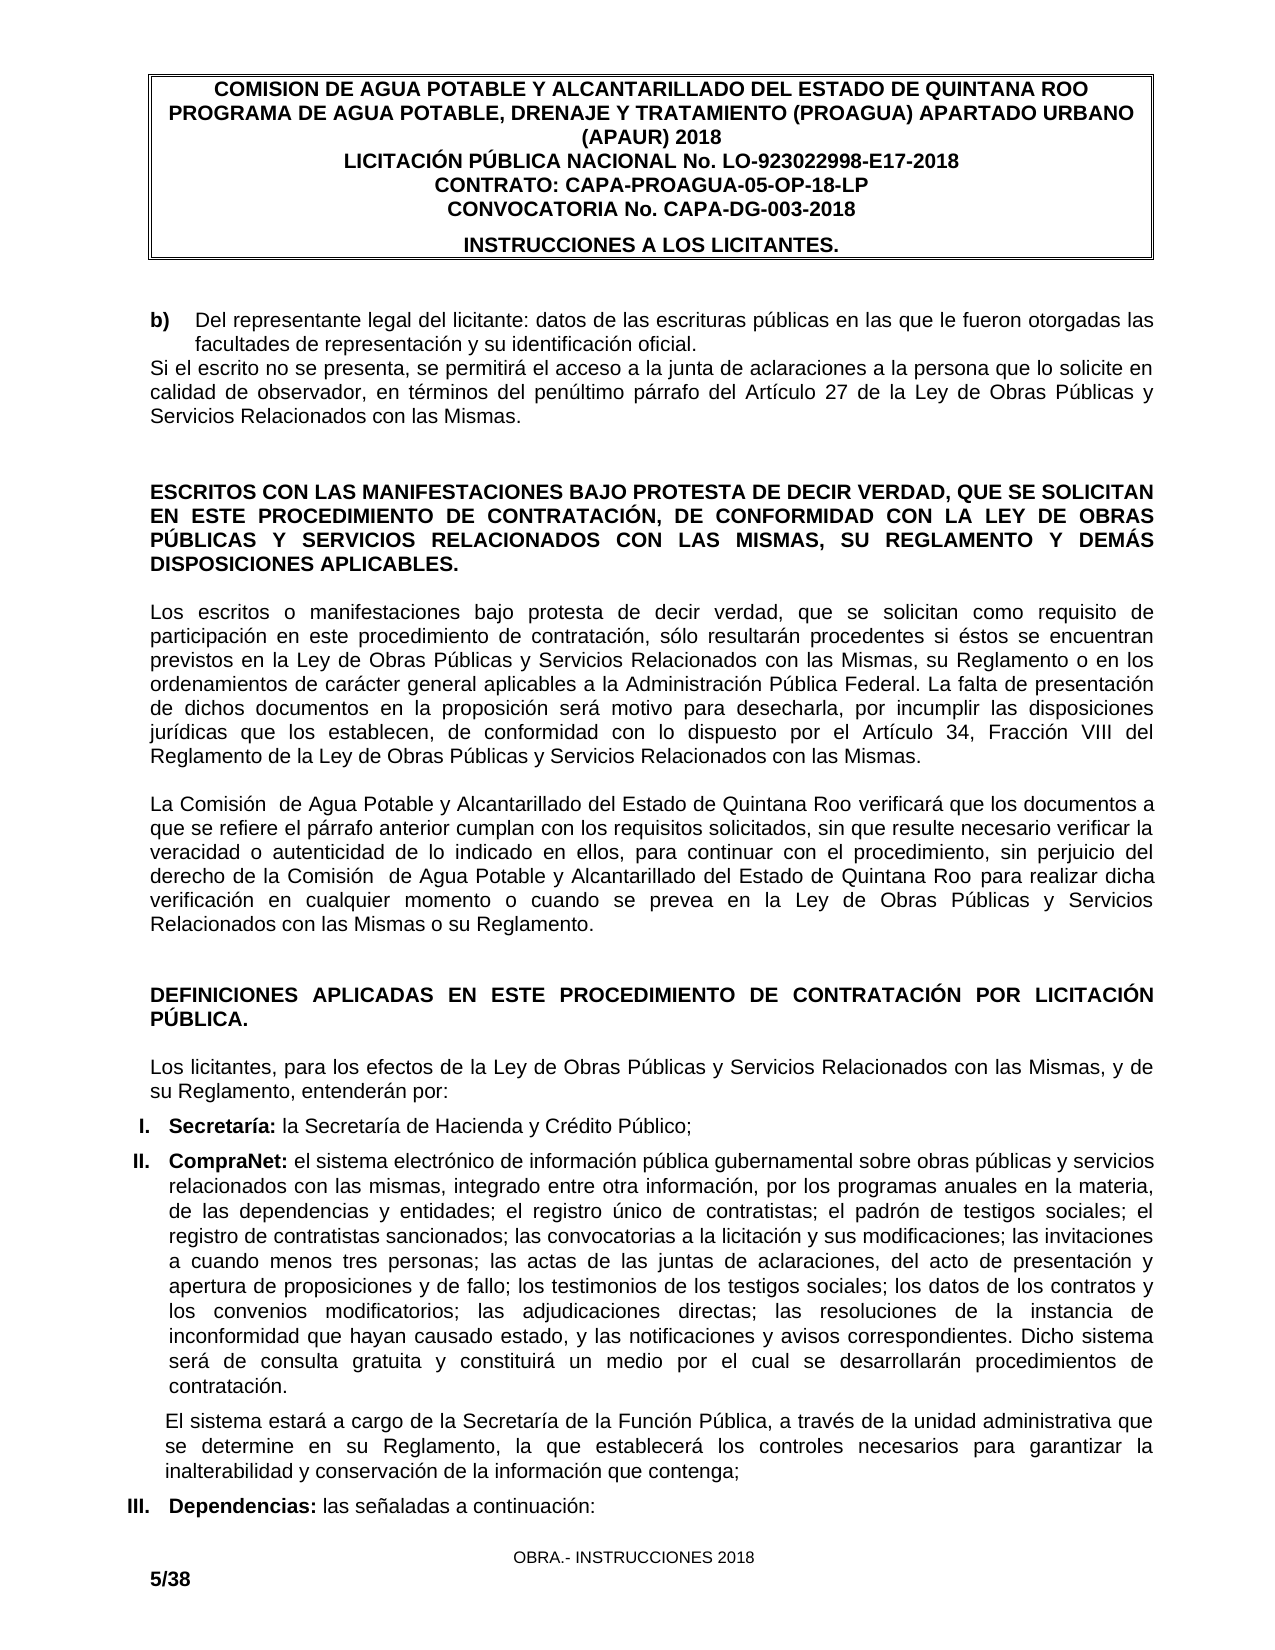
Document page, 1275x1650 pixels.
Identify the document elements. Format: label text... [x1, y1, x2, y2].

text DEFINICIONES APLICADAS EN ESTE PROCEDIMIENTO DE CONTRATACIÓN POR LICITACIÓN PÚBLICA. [150, 983, 1155, 1031]
list CompraNet: el sistema electrónico de información pública gubernamental sobre obras públicas y servicios relacionados con las mismas, integrado entre otra información, por los programas anuales en la materia, de las dependencias y entidades; el registro único de contratistas; el padrón de testigos sociales; el registro de contratistas sancionados; las convocatorias a la licitación y sus modificaciones; las invitaciones a cuando menos tres personas; las actas de las juntas de aclaraciones, del acto de presentación y apertura de proposiciones y de fallo; los testimonios de los testigos sociales; los datos de los contratos y los convenios modificatorios; las adjudicaciones directas; las resoluciones de la instancia de inconformidad que hayan causado estado, y las notificaciones y avisos correspondientes. Dicho sistema será de consulta gratuita y constituirá un medio por el cual se desarrollarán procedimientos de contratación. [150, 1149, 1155, 1398]
text b) Del representante legal del licitante: datos de las escrituras públicas en las que le fueron otorgadas las facultades de representación y su identificación oficial. [150, 308, 1155, 356]
text El sistema estará a cargo de la Secretaría de la Función Pública, a través de la unidad administrativa que se determine en su Reglamento, la que establecerá los controles necesarios para garantizar la inalterabilidad y conservación de la información que contenga; [165, 1408, 1155, 1483]
list Secretaría: la Secretaría de Hacienda y Crédito Público; [150, 1114, 1155, 1138]
list Dependencias: las señaladas a continuación: [150, 1494, 1155, 1519]
text Los licitantes, para los efectos de la Ley de Obras Públicas y Servicios Relacionados con las Mismas, y de su Reglamento, entenderán por: [150, 1055, 1155, 1103]
text Si el escrito no se presenta, se permitirá el acceso a la junta de aclaraciones a la persona que lo solicite en calidad de observador, en términos del penúltimo párrafo del Artículo 27 de la Ley de Obras Públicas y Servicios Relacionados con las Mismas. [150, 356, 1155, 427]
text La Comisión de Agua Potable y Alcantarillado del Estado de Quintana Roo verificará que los documentos a que se refiere el párrafo anterior cumplan con los requisitos solicitados, sin que resulte necesario verificar la veracidad o autenticidad de lo indicado en ellos, para continuar con el procedimiento, sin perjuicio del derecho de la Comisión de Agua Potable y Alcantarillado del Estado de Quintana Roo para realizar dicha verificación en cualquier momento o cuando se prevea en la Ley de Obras Públicas y Servicios Relacionados con las Mismas o su Reglamento. [150, 792, 1155, 935]
text ESCRITOS CON LAS MANIFESTACIONES BAJO PROTESTA DE DECIR VERDAD, QUE SE SOLICITAN EN ESTE PROCEDIMIENTO DE CONTRATACIÓN, DE CONFORMIDAD CON LA LEY DE OBRAS PÚBLICAS Y SERVICIOS RELACIONADOS CON LAS MISMAS, SU REGLAMENTO Y DEMÁS DISPOSICIONES APLICABLES. [150, 480, 1155, 576]
text Los escritos o manifestaciones bajo protesta de decir verdad, que se solicitan como requisito de participación en este procedimiento de contratación, sólo resultarán procedentes si éstos se encuentran previstos en la Ley de Obras Públicas y Servicios Relacionados con las Mismas, su Reglamento o en los ordenamientos de carácter general aplicables a la Administración Pública Federal. La falta de presentación de dichos documentos en la proposición será motivo para desecharla, por incumplir las disposiciones jurídicas que los establecen, de conformidad con lo dispuesto por el Artículo 34, Fracción VIII del Reglamento de la Ley de Obras Públicas y Servicios Relacionados con las Mismas. [150, 600, 1155, 768]
